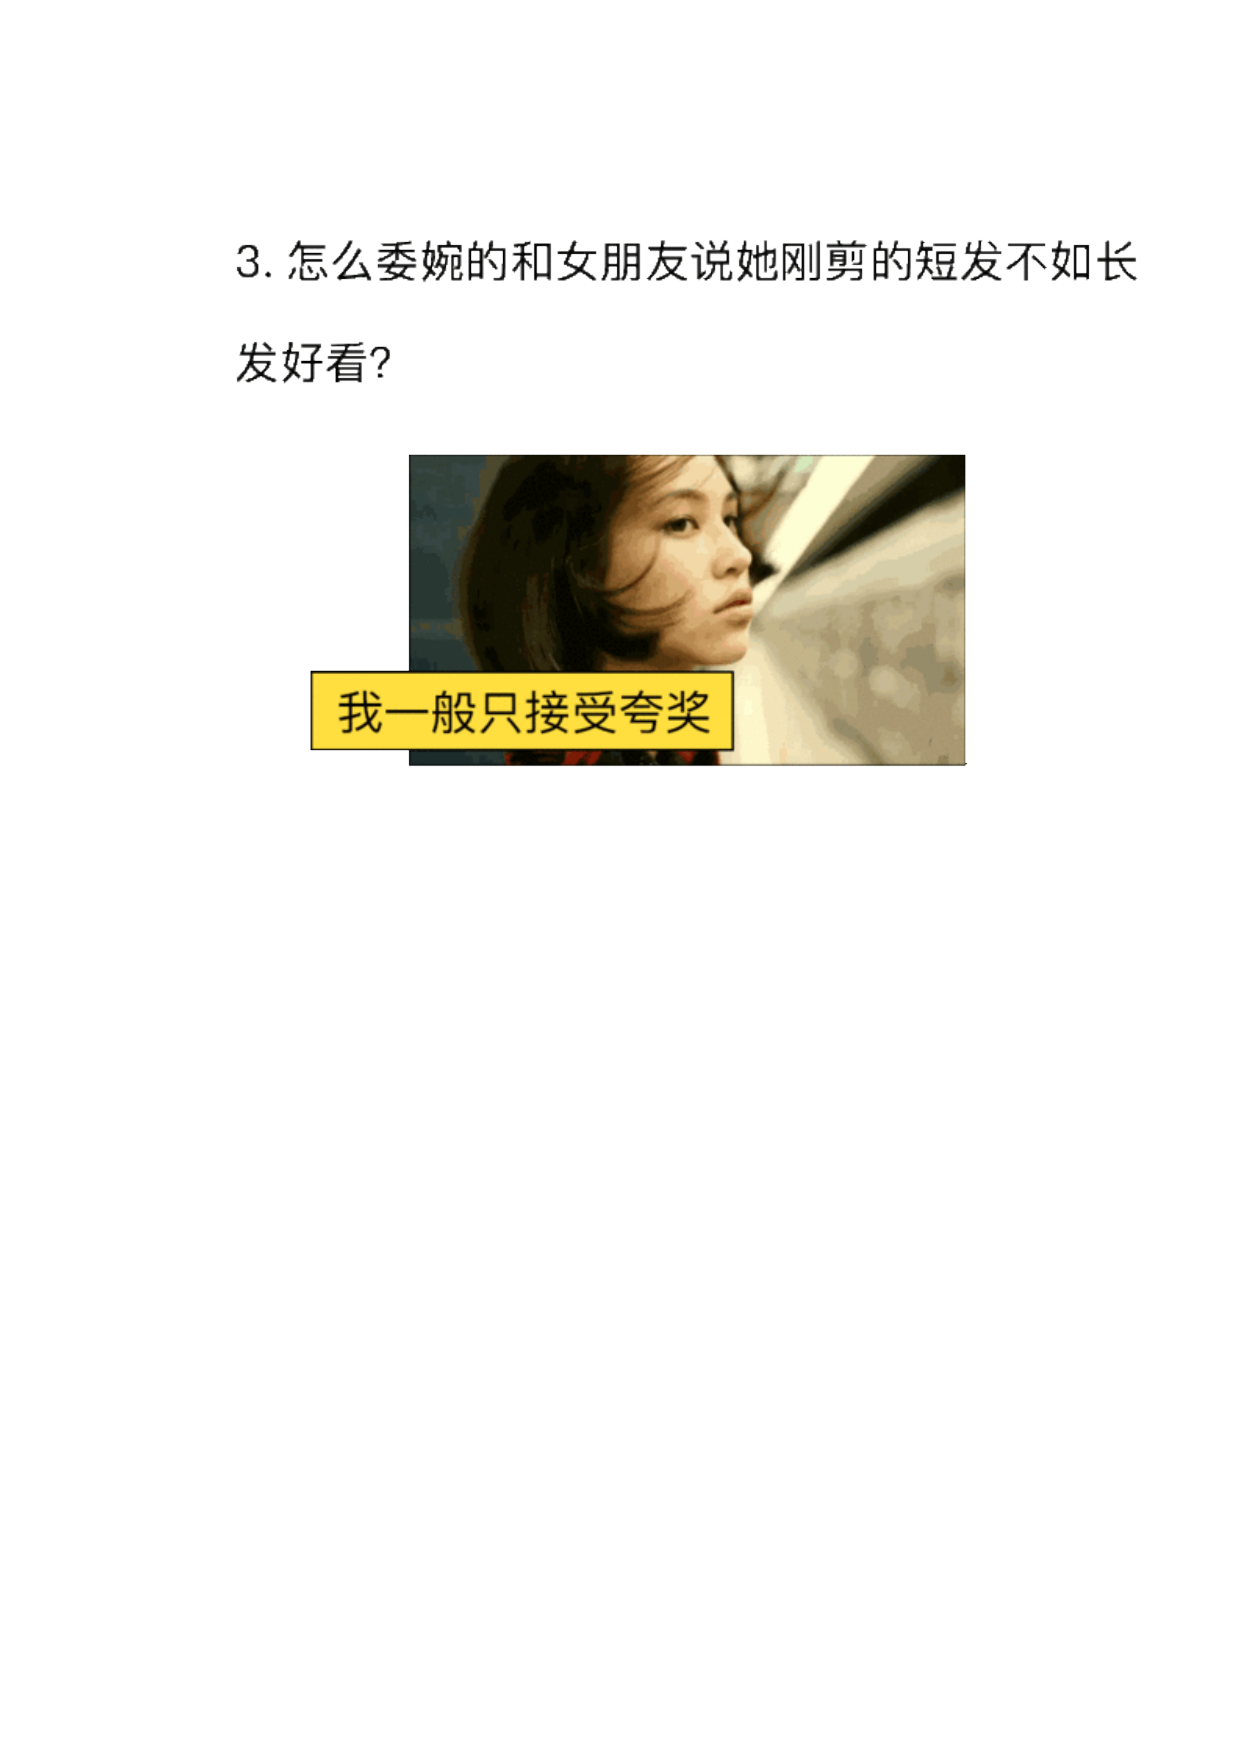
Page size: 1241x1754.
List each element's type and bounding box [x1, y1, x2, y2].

picture [187, 195, 1188, 807]
